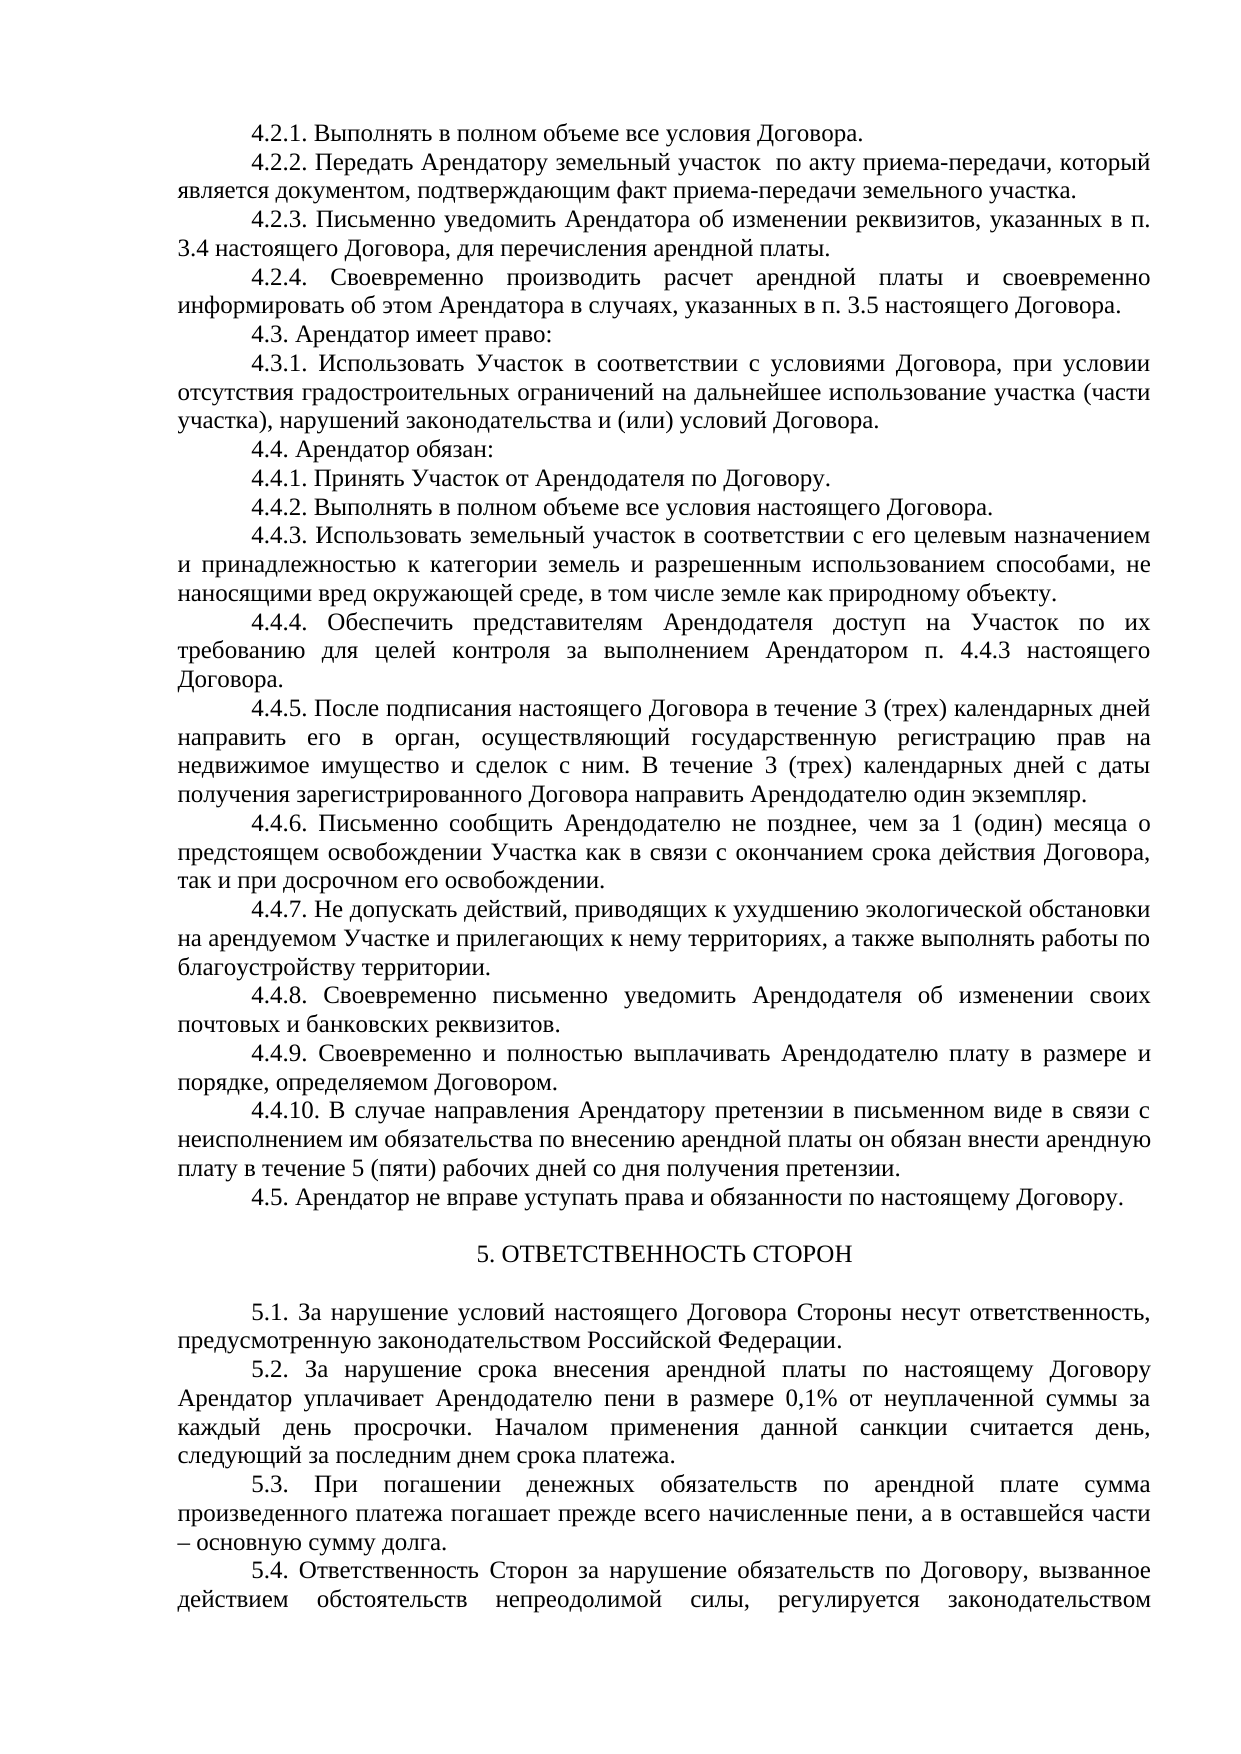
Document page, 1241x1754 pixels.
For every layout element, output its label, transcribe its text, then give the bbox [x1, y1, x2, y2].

text 4.4.2. Выполнять в полном объеме все условия настоящего Договора. [177, 492, 1152, 521]
text 4.2.2. Передать Арендатору земельный участок по акту приема-передачи, который является документом, подтверждающим факт приема-передачи земельного участка. [177, 147, 1152, 204]
text 5.3. При погашении денежных обязательств по арендной плате сумма произведенного платежа погашает прежде всего начисленные пени, а в оставшейся части – основную сумму долга. [177, 1469, 1152, 1556]
text 4.4.3. Использовать земельный участок в соответствии с его целевым назначением и принадлежностью к категории земель и разрешенным использованием способами, не наносящими вред окружающей среде, в том числе земле как природному объекту. [177, 521, 1152, 607]
text 4.4.10. В случае направления Арендатору претензии в письменном виде в связи с неисполнением им обязательства по внесению арендной платы он обязан внести арендную плату в течение 5 (пяти) рабочих дней со дня получения претензии. [177, 1096, 1152, 1182]
text 4.3.1. Использовать Участок в соответствии с условиями Договора, при условии отсутствия градостроительных ограничений на дальнейшее использование участка (части участка), нарушений законодательства и (или) условий Договора. [177, 348, 1152, 434]
text 4.4.6. Письменно сообщить Арендодателю не позднее, чем за 1 (один) месяца о предстоящем освобождении Участка как в связи с окончанием срока действия Договора, так и при досрочном его освобождении. [177, 808, 1152, 894]
text 4.4.4. Обеспечить представителям Арендодателя доступ на Участок по их требованию для целей контроля за выполнением Арендатором п. 4.4.3 настоящего Договора. [177, 607, 1152, 693]
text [177, 1556, 1152, 1613]
text 4.4.1. Принять Участок от Арендодателя по Договору. [177, 463, 1152, 492]
text 4.5. Арендатор не вправе уступать права и обязанности по настоящему Договору. [177, 1182, 1152, 1211]
text 4.2.4. Своевременно производить расчет арендной платы и своевременно информировать об этом Арендатора в случаях, указанных в п. 3.5 настоящего Договора. [177, 262, 1152, 319]
text 4.4.7. Не допускать действий, приводящих к ухудшению экологической обстановки на арендуемом Участке и прилегающих к нему территориях, а также выполнять работы по благоустройству территории. [177, 894, 1152, 981]
text 4.4.5. После подписания настоящего Договора в течение 3 (трех) календарных дней направить его в орган, осуществляющий государственную регистрацию прав на недвижимое имущество и сделок с ним. В течение 3 (трех) календарных дней с даты получения зарегистрированного Договора направить Арендодателю один экземпляр. [177, 693, 1152, 808]
text 4.3. Арендатор имеет право: [177, 319, 1152, 348]
text 4.4.8. Своевременно письменно уведомить Арендодателя об изменении своих почтовых и банковских реквизитов. [177, 981, 1152, 1038]
text 4.4.9. Своевременно и полностью выплачивать Арендодателю плату в размере и порядке, определяемом Договором. [177, 1038, 1152, 1096]
text 5.1. За нарушение условий настоящего Договора Стороны несут ответственность, предусмотренную законодательством Российской Федерации. [177, 1297, 1152, 1354]
text 4.2.3. Письменно уведомить Арендатора об изменении реквизитов, указанных в п. 3.4 настоящего Договора, для перечисления арендной платы. [177, 204, 1152, 262]
text 5.2. За нарушение срока внесения арендной платы по настоящему Договору Арендатор уплачивает Арендодателю пени в размере 0,1% от неуплаченной суммы за каждый день просрочки. Началом применения данной санкции считается день, следующий за последним днем срока платежа. [177, 1354, 1152, 1469]
text 5. ОТВЕТСТВЕННОСТЬ СТОРОН [177, 1239, 1152, 1268]
text 4.2.1. Выполнять в полном объеме все условия Договора. [177, 118, 1152, 147]
text 4.4. Арендатор обязан: [177, 434, 1152, 463]
